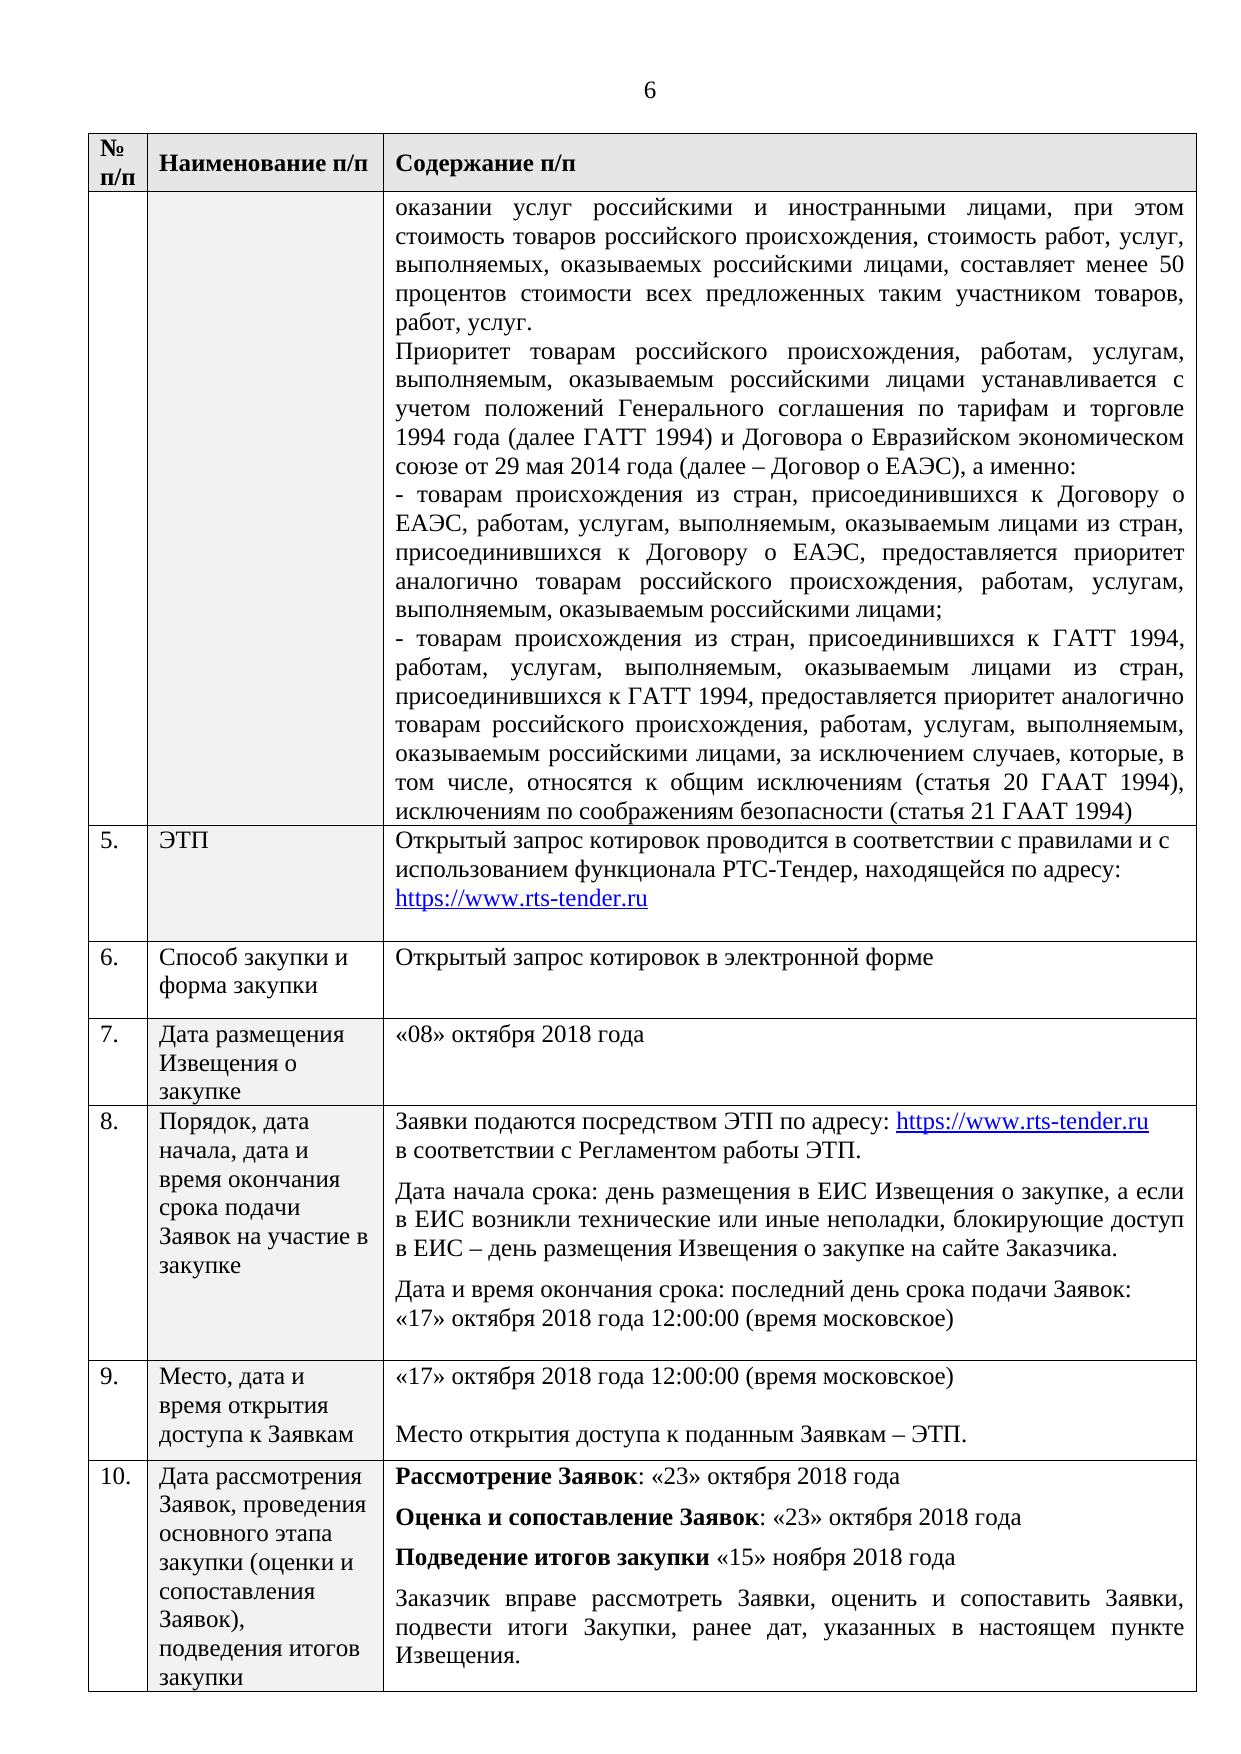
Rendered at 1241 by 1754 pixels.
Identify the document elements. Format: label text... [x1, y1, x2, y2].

table_cell Открытый запрос котировок проводится в соответствии с правилами и с использованием функционала РТС-Тендер, находящейся по адресу: https://www.rts-tender.ru [384, 826, 1196, 941]
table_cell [148, 192, 383, 824]
table_cell Заявки подаются посредством ЭТП по адресу: https://www.rts-tender.ru в соответствии с Регламентом работы ЭТП. Дата начала срока: день размещения в ЕИС Извещения о закупке, а если в ЕИС возникли технические или иные неполадки, блокирующие доступ в ЕИС – день размещения Извещения о закупке на сайте Заказчика. Дата и время окончания срока: последний день срока подачи Заявок: «17» октября 2018 года 12:00:00 (время московское) [384, 1106, 1196, 1360]
table_header Содержание п/п [384, 134, 1196, 191]
table_cell Способ закупки и форма закупки [148, 942, 383, 1018]
table_cell Порядок, дата начала, дата и время окончания срока подачи Заявок на участие в закупке [148, 1106, 383, 1360]
table_header № п/п [89, 134, 147, 191]
table_cell [89, 1019, 147, 1105]
table_cell Открытый запрос котировок в электронной форме [384, 942, 1196, 1018]
table_cell [89, 1461, 147, 1691]
table_cell ЭТП [148, 826, 383, 941]
table_cell «17» октября 2018 года 12:00:00 (время московское) Место открытия доступа к поданным Заявкам – ЭТП. [384, 1361, 1196, 1460]
table_cell Дата размещения Извещения о закупке [148, 1019, 383, 1105]
table_cell [89, 1361, 147, 1460]
table_cell Место, дата и время открытия доступа к Заявкам [148, 1361, 383, 1460]
table_cell [89, 192, 147, 824]
table_cell «08» октября 2018 года [384, 1019, 1196, 1105]
table_cell [89, 1106, 147, 1360]
table_cell Рассмотрение Заявок: «23» октября 2018 года Оценка и сопоставление Заявок: «23» октября 2018 года Подведение итогов закупки «15» ноября 2018 года Заказчик вправе рассмотреть Заявки, оценить и сопоставить Заявки, подвести итоги Закупки, ранее дат, указанных в настоящем пункте Извещения. [384, 1461, 1196, 1691]
table_cell Дата рассмотрения Заявок, проведения основного этапа закупки (оценки и сопоставления Заявок), подведения итогов закупки [148, 1461, 383, 1691]
table_cell [89, 826, 147, 941]
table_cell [384, 192, 1196, 824]
table_cell [89, 942, 147, 1018]
table_header Наименование п/п [148, 134, 383, 191]
